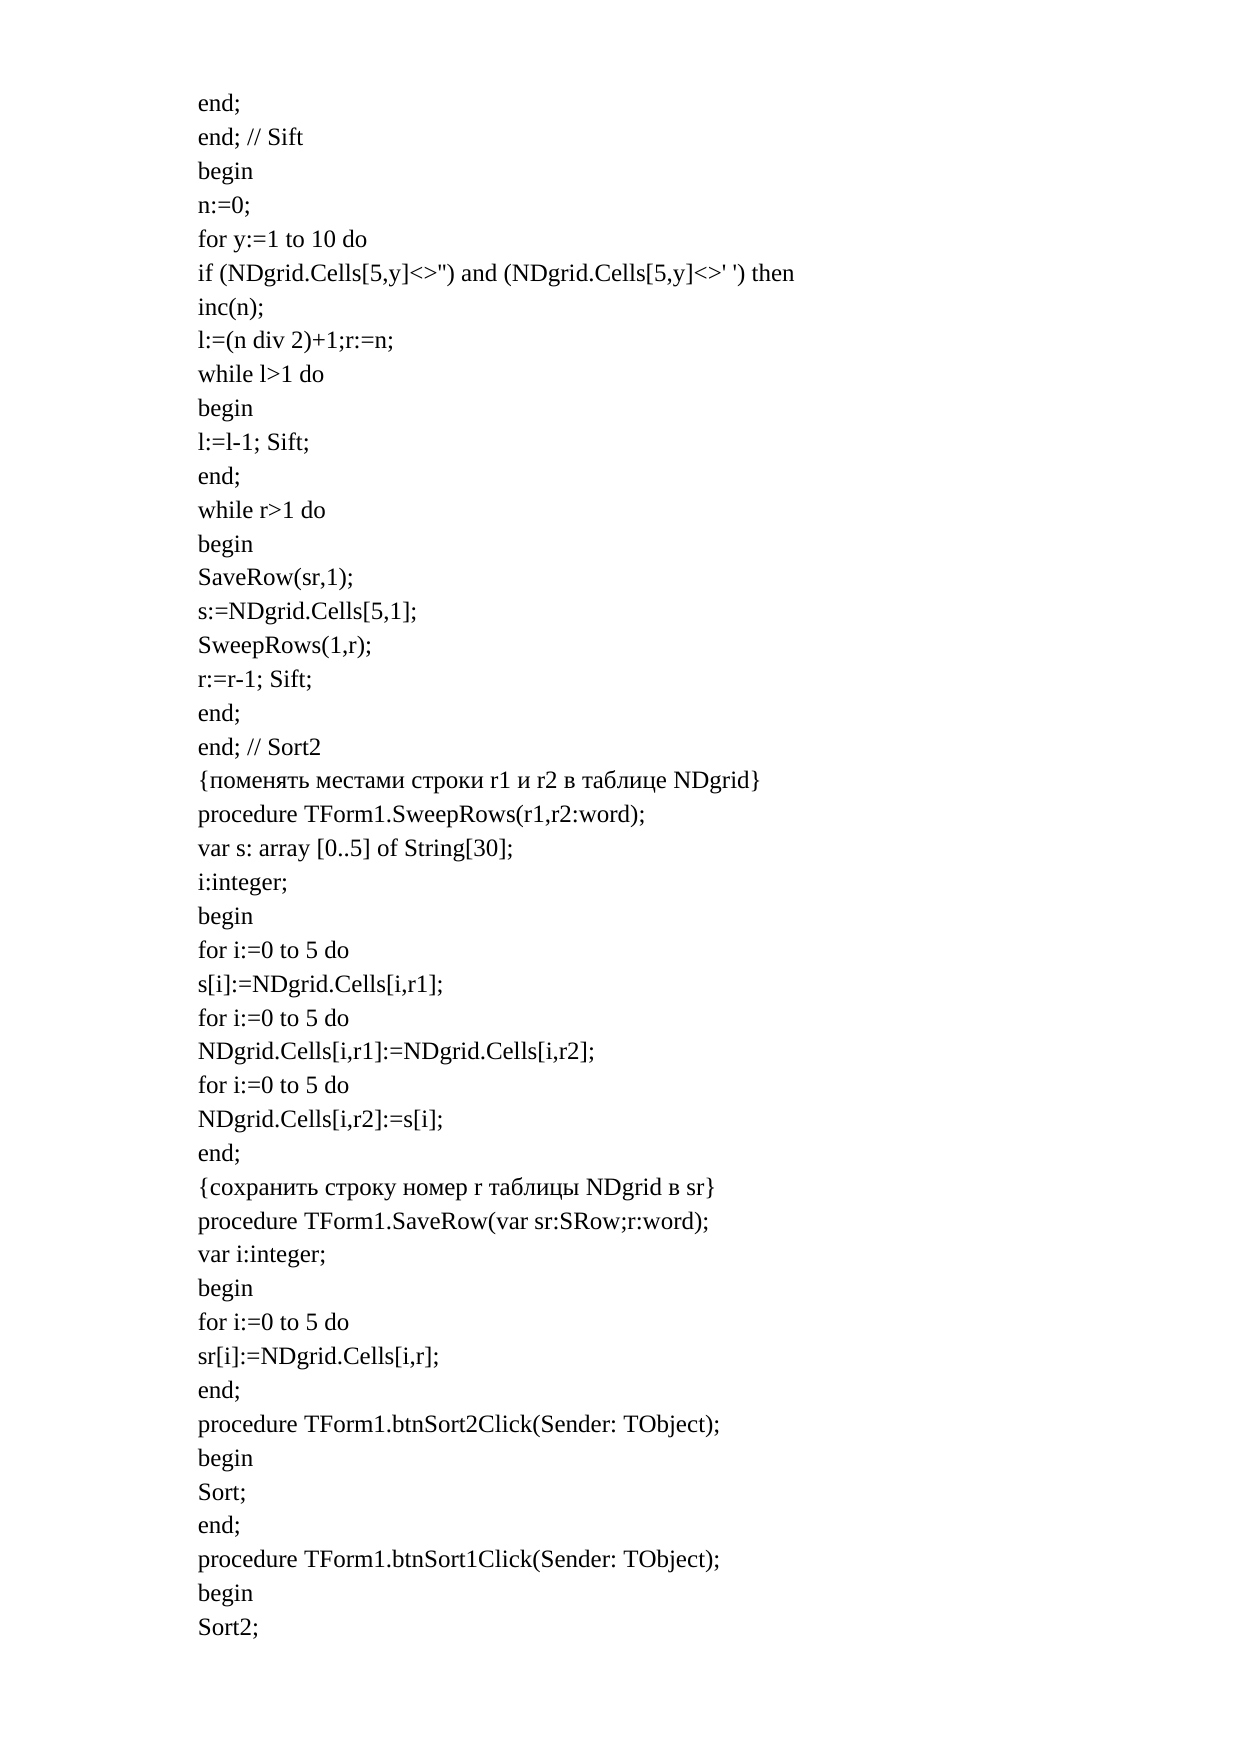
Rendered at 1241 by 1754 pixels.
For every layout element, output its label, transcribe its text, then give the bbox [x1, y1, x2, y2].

text Sort; [148, 1477, 1152, 1505]
text for i:=0 to 5 do [148, 935, 1152, 964]
text l:=l-1; Sift; [148, 427, 1152, 456]
text while l>1 do [148, 359, 1152, 388]
text sr[i]:=NDgrid.Cells[i,r]; [148, 1341, 1152, 1370]
text var s: array [0..5] of String[30]; [148, 833, 1152, 862]
text end; [148, 698, 1152, 727]
text begin [148, 1443, 1152, 1471]
text begin [148, 1578, 1152, 1607]
text NDgrid.Cells[i,r2]:=s[i]; [148, 1104, 1152, 1133]
text SweepRows(1,r); [148, 630, 1152, 659]
text begin [148, 529, 1152, 557]
text Sort2; [148, 1612, 1152, 1641]
text inc(n); [148, 292, 1152, 320]
text NDgrid.Cells[i,r1]:=NDgrid.Cells[i,r2]; [148, 1036, 1152, 1065]
text {сохранить строку номер r таблицы NDgrid в sr} [148, 1172, 1152, 1201]
text procedure TForm1.SaveRow(var sr:SRow;r:word); [148, 1206, 1152, 1234]
text if (NDgrid.Cells[5,y]<>'') and (NDgrid.Cells[5,y]<>' ') then [148, 258, 1152, 287]
text i:integer; [148, 867, 1152, 896]
text n:=0; [148, 190, 1152, 219]
text {поменять местами строки r1 и r2 в таблице NDgrid} [148, 766, 1152, 794]
text end; [148, 461, 1152, 490]
text for y:=1 to 10 do [148, 224, 1152, 253]
text s:=NDgrid.Cells[5,1]; [148, 596, 1152, 625]
text SaveRow(sr,1); [148, 562, 1152, 591]
text begin [148, 393, 1152, 422]
text for i:=0 to 5 do [148, 1307, 1152, 1336]
text end; [148, 1510, 1152, 1539]
text end; [148, 1375, 1152, 1404]
text end; // Sift [148, 122, 1152, 151]
text procedure TForm1.btnSort1Click(Sender: TObject); [148, 1544, 1152, 1573]
text var i:integer; [148, 1239, 1152, 1268]
text for i:=0 to 5 do [148, 1070, 1152, 1099]
text s[i]:=NDgrid.Cells[i,r1]; [148, 969, 1152, 997]
text for i:=0 to 5 do [148, 1003, 1152, 1031]
text end; [148, 1138, 1152, 1167]
text begin [148, 156, 1152, 185]
text end; // Sort2 [148, 732, 1152, 761]
text l:=(n div 2)+1;r:=n; [148, 326, 1152, 354]
text procedure TForm1.btnSort2Click(Sender: TObject); [148, 1409, 1152, 1438]
text procedure TForm1.SweepRows(r1,r2:word); [148, 799, 1152, 828]
text begin [148, 1273, 1152, 1302]
text while r>1 do [148, 495, 1152, 523]
text r:=r-1; Sift; [148, 664, 1152, 693]
text begin [148, 901, 1152, 930]
text end; [148, 88, 1152, 117]
